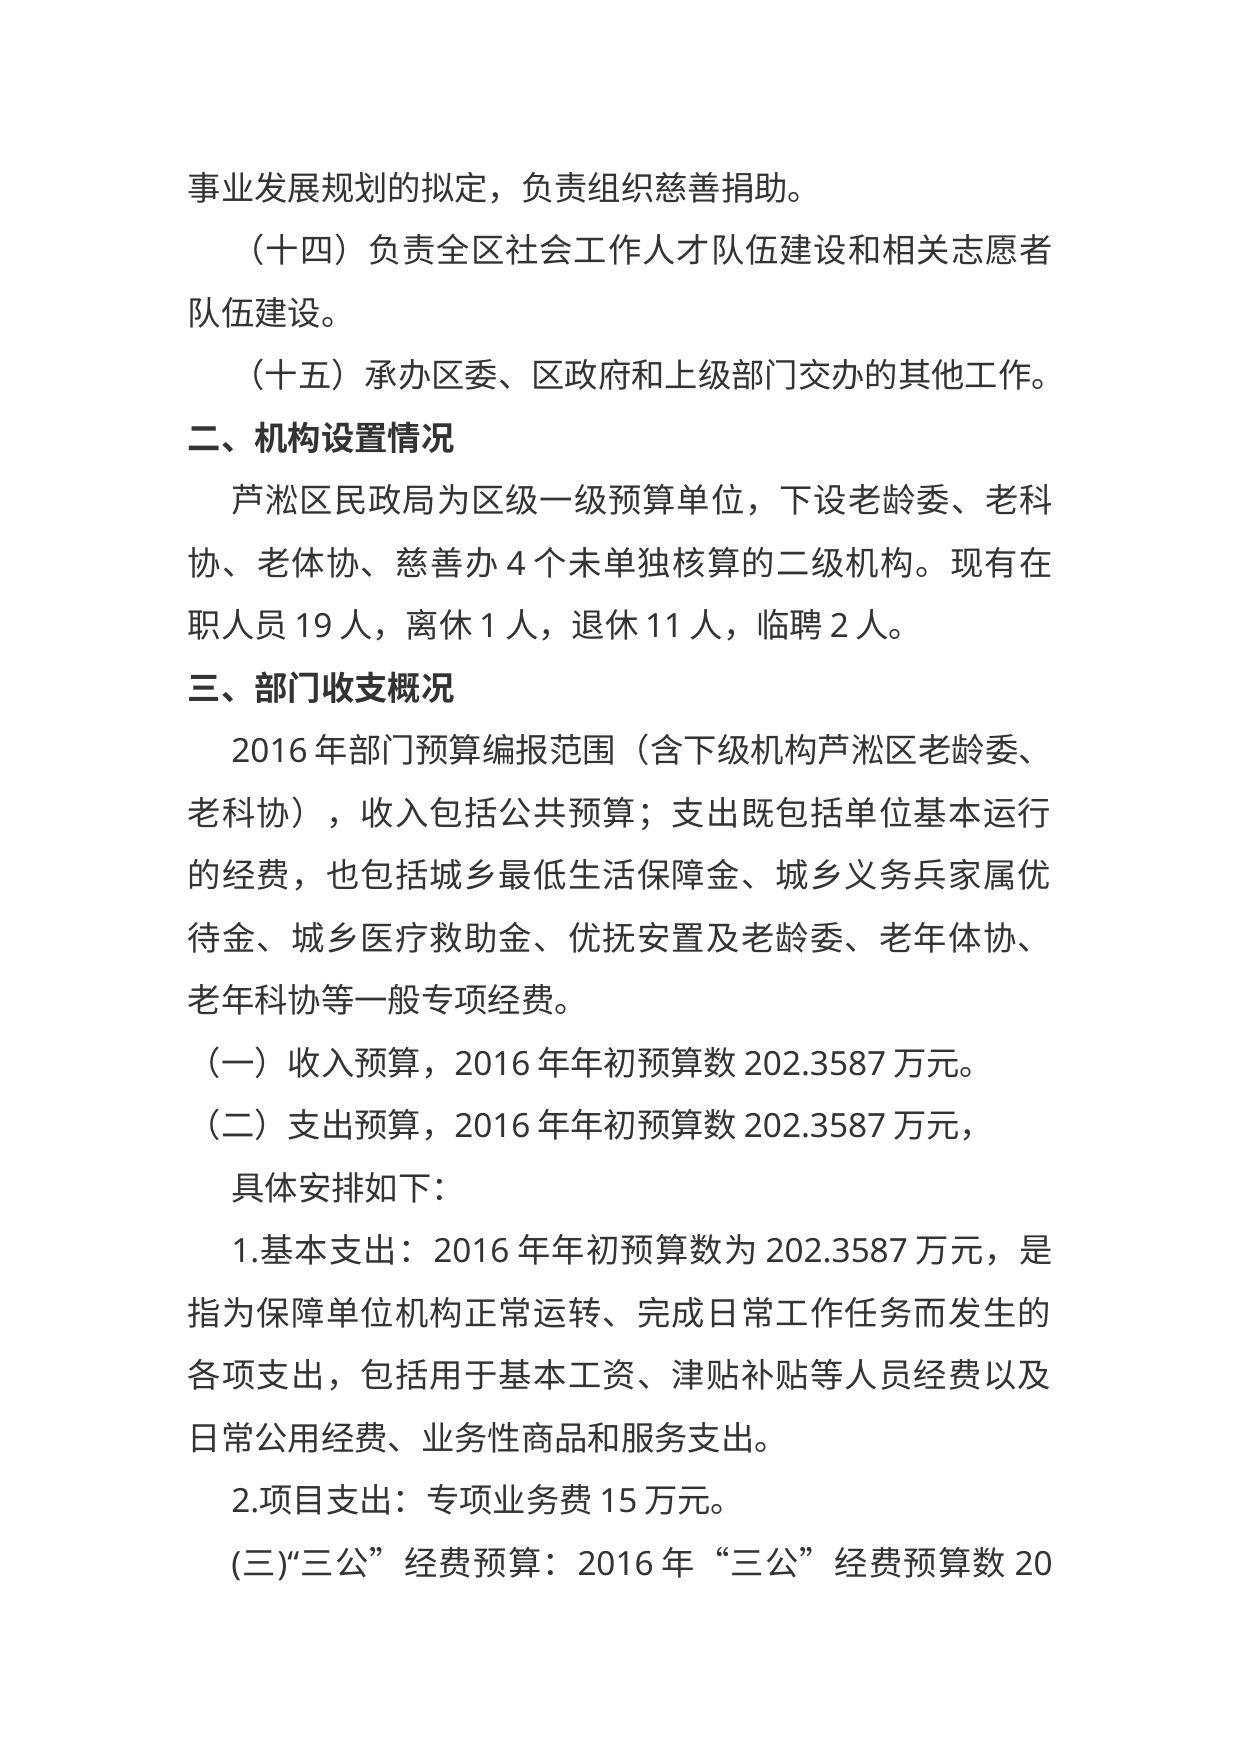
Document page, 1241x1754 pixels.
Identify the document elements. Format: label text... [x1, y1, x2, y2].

text 芦淞区民政局为区级一级预算单位，下设老龄委、老科协、老体协、慈善办4个未单独核算的二级机构。现有在职人员19人，离休1人，退休11人，临聘2人。 [187, 462, 1053, 650]
text 2016年部门预算编报范围（含下级机构芦淞区老龄委、老科协），收入包括公共预算；支出既包括单位基本运行的经费，也包括城乡最低生活保障金、城乡义务兵家属优待金、城乡医疗救助金、优抚安置及老龄委、老年体协、老年科协等一般专项经费。 [187, 712, 1053, 1025]
list 收入预算，2016年年初预算数202.3587万元。 [187, 1025, 1053, 1087]
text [187, 1525, 1053, 1587]
text 二、机构设置情况 [187, 400, 1053, 462]
list 支出预算，2016年年初预算数202.3587万元， [187, 1087, 1053, 1150]
text 三、部门收支概况 [187, 650, 1053, 712]
text （十四）负责全区社会工作人才队伍建设和相关志愿者队伍建设。 [187, 212, 1053, 337]
text 2.项目支出：专项业务费15万元。 [204, 1462, 1053, 1525]
text （十五）承办区委、区政府和上级部门交办的其他工作。 [187, 337, 1053, 400]
text 1.基本支出：2016年年初预算数为202.3587万元，是指为保障单位机构正常运转、完成日常工作任务而发生的各项支出，包括用于基本工资、津贴补贴等人员经费以及日常公用经费、业务性商品和服务支出。 [187, 1212, 1053, 1462]
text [187, 150, 1053, 212]
text 具体安排如下： [187, 1150, 1053, 1212]
